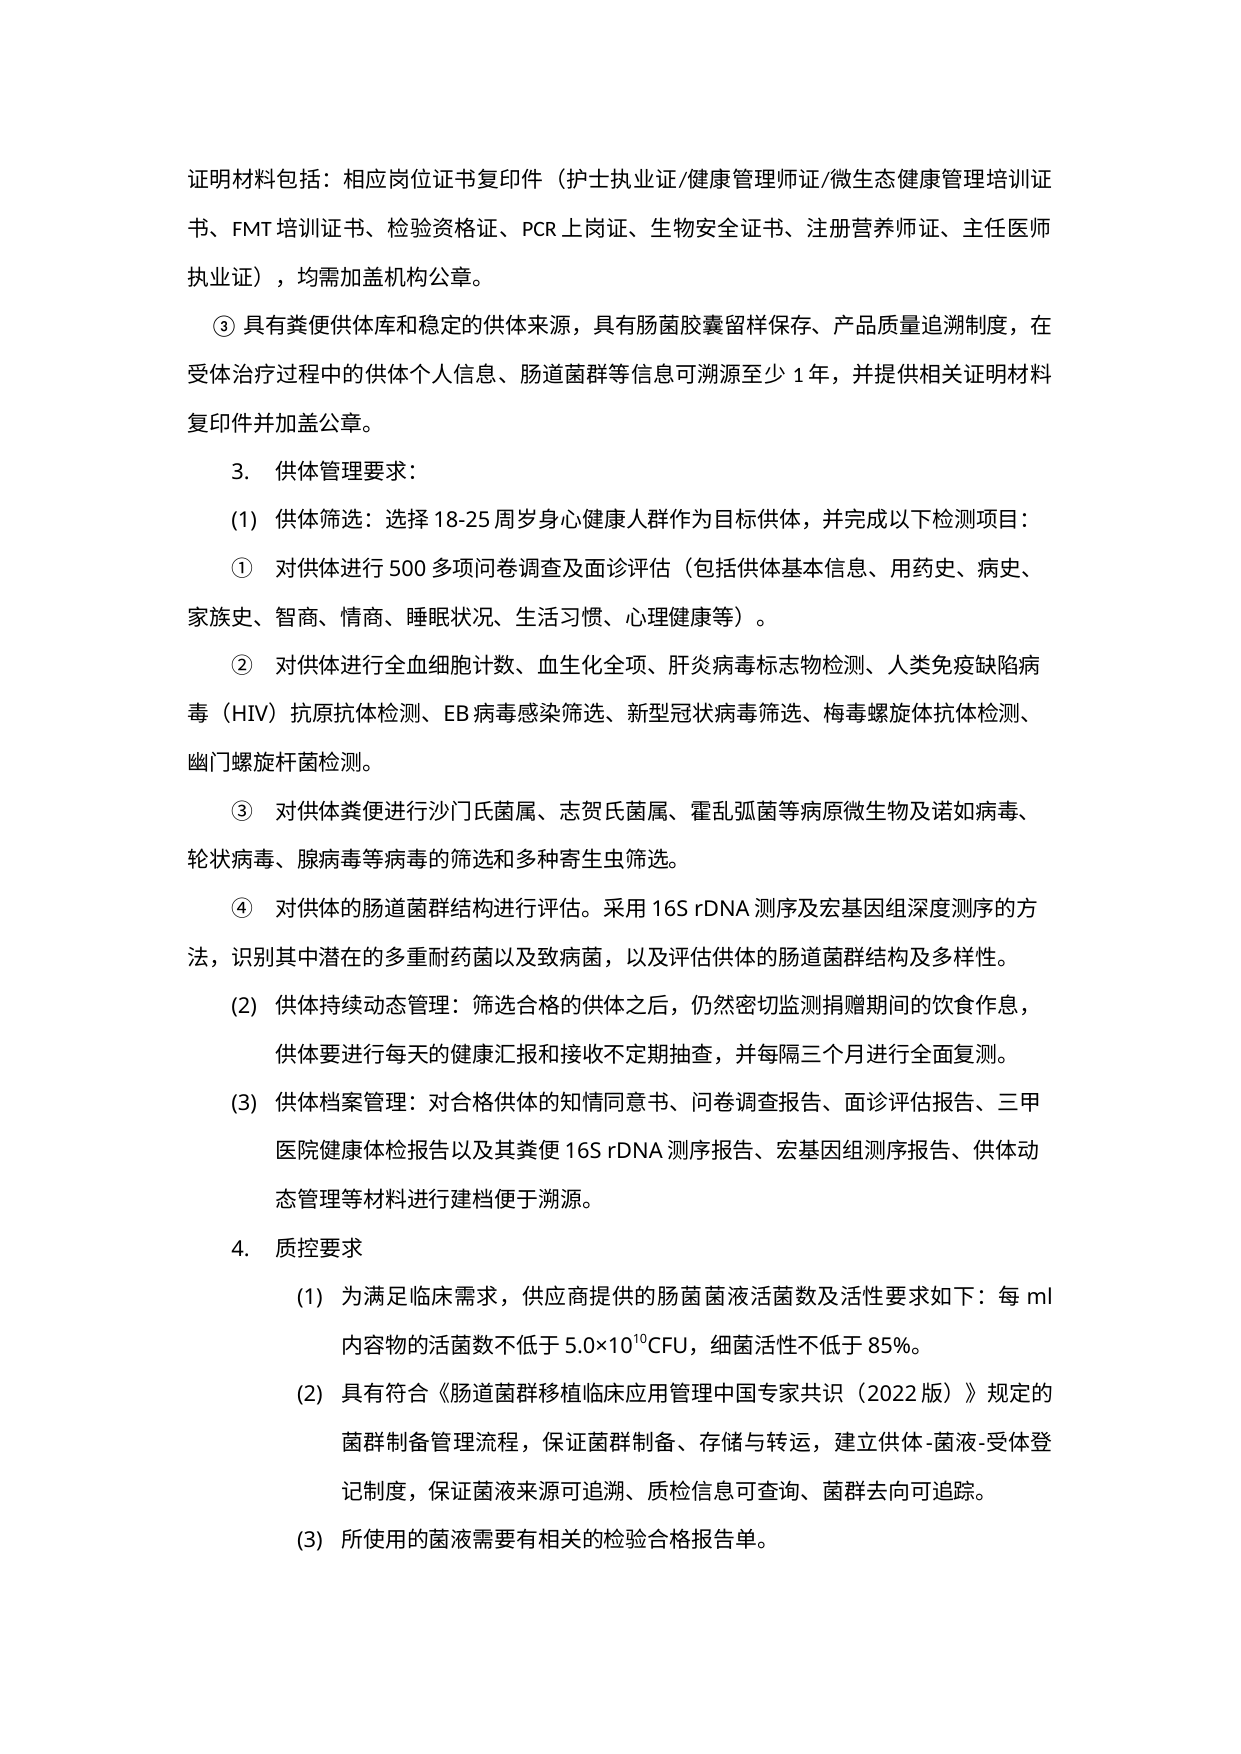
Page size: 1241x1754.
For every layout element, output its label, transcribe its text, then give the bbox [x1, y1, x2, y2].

list 具有符合《肠道菌群移植临床应用管理中国专家共识（2022版）》规定的菌群制备管理流程，保证菌群制备、存储与转运，建立供体-菌液-受体登记制度，保证菌液来源可追溯、质检信息可查询、菌群去向可追踪。 [297, 1376, 1053, 1506]
list 证明材料包括：相应岗位证书复印件（护士执业证/健康管理师证/微生态健康管理培训证书、FMT培训证书、检验资格证、PCR上岗证、生物安全证书、注册营养师证、主任医师执业证），均需加盖机构公章。 [187, 162, 1053, 292]
list 供体档案管理：对合格供体的知情同意书、问卷调查报告、面诊评估报告、三甲医院健康体检报告以及其粪便16S rDNA测序报告、宏基因组测序报告、供体动态管理等材料进行建档便于溯源。 [231, 1084, 1053, 1214]
list 所使用的菌液需要有相关的检验合格报告单。 [297, 1522, 1053, 1554]
list 为满足临床需求，供应商提供的肠菌菌液活菌数及活性要求如下：每ml内容物的活菌数不低于5.0×1010CFU，细菌活性不低于85%。 [297, 1279, 1053, 1360]
list 供体持续动态管理：筛选合格的供体之后，仍然密切监测捐赠期间的饮食作息，供体要进行每天的健康汇报和接收不定期抽查，并每隔三个月进行全面复测。 [231, 987, 1053, 1069]
list ③具有粪便供体库和稳定的供体来源，具有肠菌胶囊留样保存、产品质量追溯制度，在受体治疗过程中的供体个人信息、肠道菌群等信息可溯源至少1年，并提供相关证明材料复印件并加盖公章。 [187, 308, 1053, 438]
list 对供体的肠道菌群结构进行评估。采用16S rDNA测序及宏基因组深度测序的方法，识别其中潜在的多重耐药菌以及致病菌，以及评估供体的肠道菌群结构及多样性。 [187, 890, 1053, 972]
list 对供体粪便进行沙门氏菌属、志贺氏菌属、霍乱弧菌等病原微生物及诺如病毒、轮状病毒、腺病毒等病毒的筛选和多种寄生虫筛选。 [187, 793, 1053, 874]
list 质控要求 [231, 1230, 1053, 1263]
list 供体管理要求： [231, 454, 1053, 486]
list 供体筛选：选择18-25周岁身心健康人群作为目标供体，并完成以下检测项目： [231, 502, 1053, 534]
list 对供体进行500多项问卷调查及面诊评估（包括供体基本信息、用药史、病史、家族史、智商、情商、睡眠状况、生活习惯、心理健康等）。 [187, 550, 1053, 632]
list 对供体进行全血细胞计数、血生化全项、肝炎病毒标志物检测、人类免疫缺陷病毒（HIV）抗原抗体检测、EB病毒感染筛选、新型冠状病毒筛选、梅毒螺旋体抗体检测、幽门螺旋杆菌检测。 [187, 647, 1053, 777]
